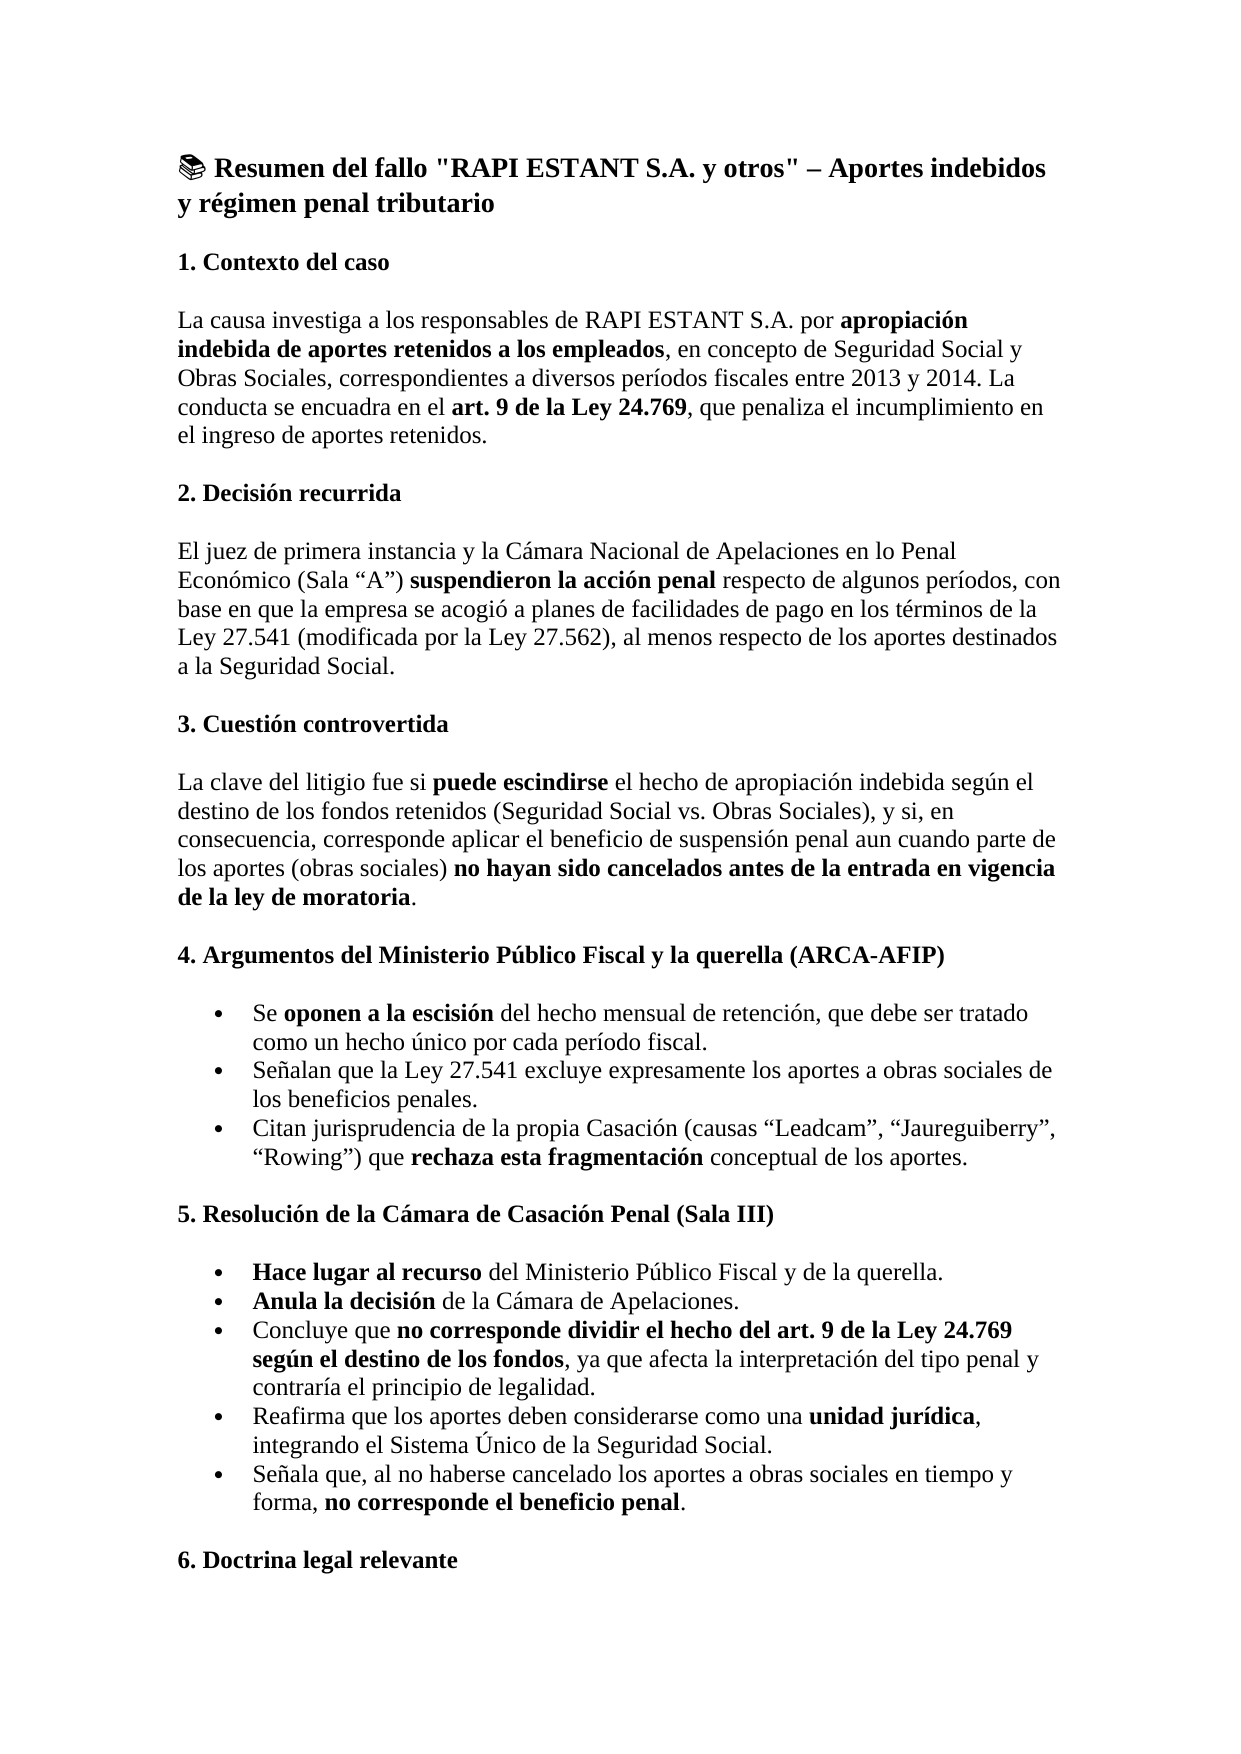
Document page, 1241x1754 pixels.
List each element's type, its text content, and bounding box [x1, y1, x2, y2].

text 2. Decisión recurrida [177, 478, 1063, 507]
list Anula la decisión de la Cámara de Apelaciones. [215, 1286, 1063, 1315]
text El juez de primera instancia y la Cámara Nacional de Apelaciones en lo Penal Económico (Sala “A”) suspendieron la acción penal respecto de algunos períodos, con base en que la empresa se acogió a planes de facilidades de pago en los términos de la Ley 27.541 (modificada por la Ley 27.562), al menos respecto de los aportes destinados a la Seguridad Social. [177, 536, 1063, 680]
text 📚 Resumen del fallo "RAPI ESTANT S.A. y otros" – Aportes indebidos y régimen penal tributario [177, 148, 1063, 218]
list Concluye que no corresponde dividir el hecho del art. 9 de la Ley 24.769 según el destino de los fondos, ya que afecta la interpretación del tipo penal y contraría el principio de legalidad. [215, 1315, 1063, 1401]
list Reafirma que los aportes deben considerarse como una unidad jurídica, integrando el Sistema Único de la Seguridad Social. [215, 1401, 1063, 1459]
list Señala que, al no haberse cancelado los aportes a obras sociales en tiempo y forma, no corresponde el beneficio penal. [215, 1459, 1063, 1516]
text 4. Argumentos del Ministerio Público Fiscal y la querella (ARCA-AFIP) [177, 940, 1063, 969]
list Hace lugar al recurso del Ministerio Público Fiscal y de la querella. [215, 1257, 1063, 1286]
list Se oponen a la escisión del hecho mensual de retención, que debe ser tratado como un hecho único por cada período fiscal. [215, 998, 1063, 1055]
text La clave del litigio fue si puede escindirse el hecho de apropiación indebida según el destino de los fondos retenidos (Seguridad Social vs. Obras Sociales), y si, en consecuencia, corresponde aplicar el beneficio de suspensión penal aun cuando parte de los aportes (obras sociales) no hayan sido cancelados antes de la entrada en vigencia de la ley de moratoria. [177, 767, 1063, 911]
text 3. Cuestión controvertida [177, 709, 1063, 738]
text 1. Contexto del caso [177, 247, 1063, 276]
text 6. Doctrina legal relevante [177, 1545, 1063, 1574]
list Señalan que la Ley 27.541 excluye expresamente los aportes a obras sociales de los beneficios penales. [215, 1055, 1063, 1113]
list Citan jurisprudencia de la propia Casación (causas “Leadcam”, “Jaureguiberry”, “Rowing”) que rechaza esta fragmentación conceptual de los aportes. [215, 1113, 1063, 1170]
text 5. Resolución de la Cámara de Casación Penal (Sala III) [177, 1199, 1063, 1228]
text La causa investiga a los responsables de RAPI ESTANT S.A. por apropiación indebida de aportes retenidos a los empleados, en concepto de Seguridad Social y Obras Sociales, correspondientes a diversos períodos fiscales entre 2013 y 2014. La conducta se encuadra en el art. 9 de la Ley 24.769, que penaliza el incumplimiento en el ingreso de aportes retenidos. [177, 305, 1063, 449]
